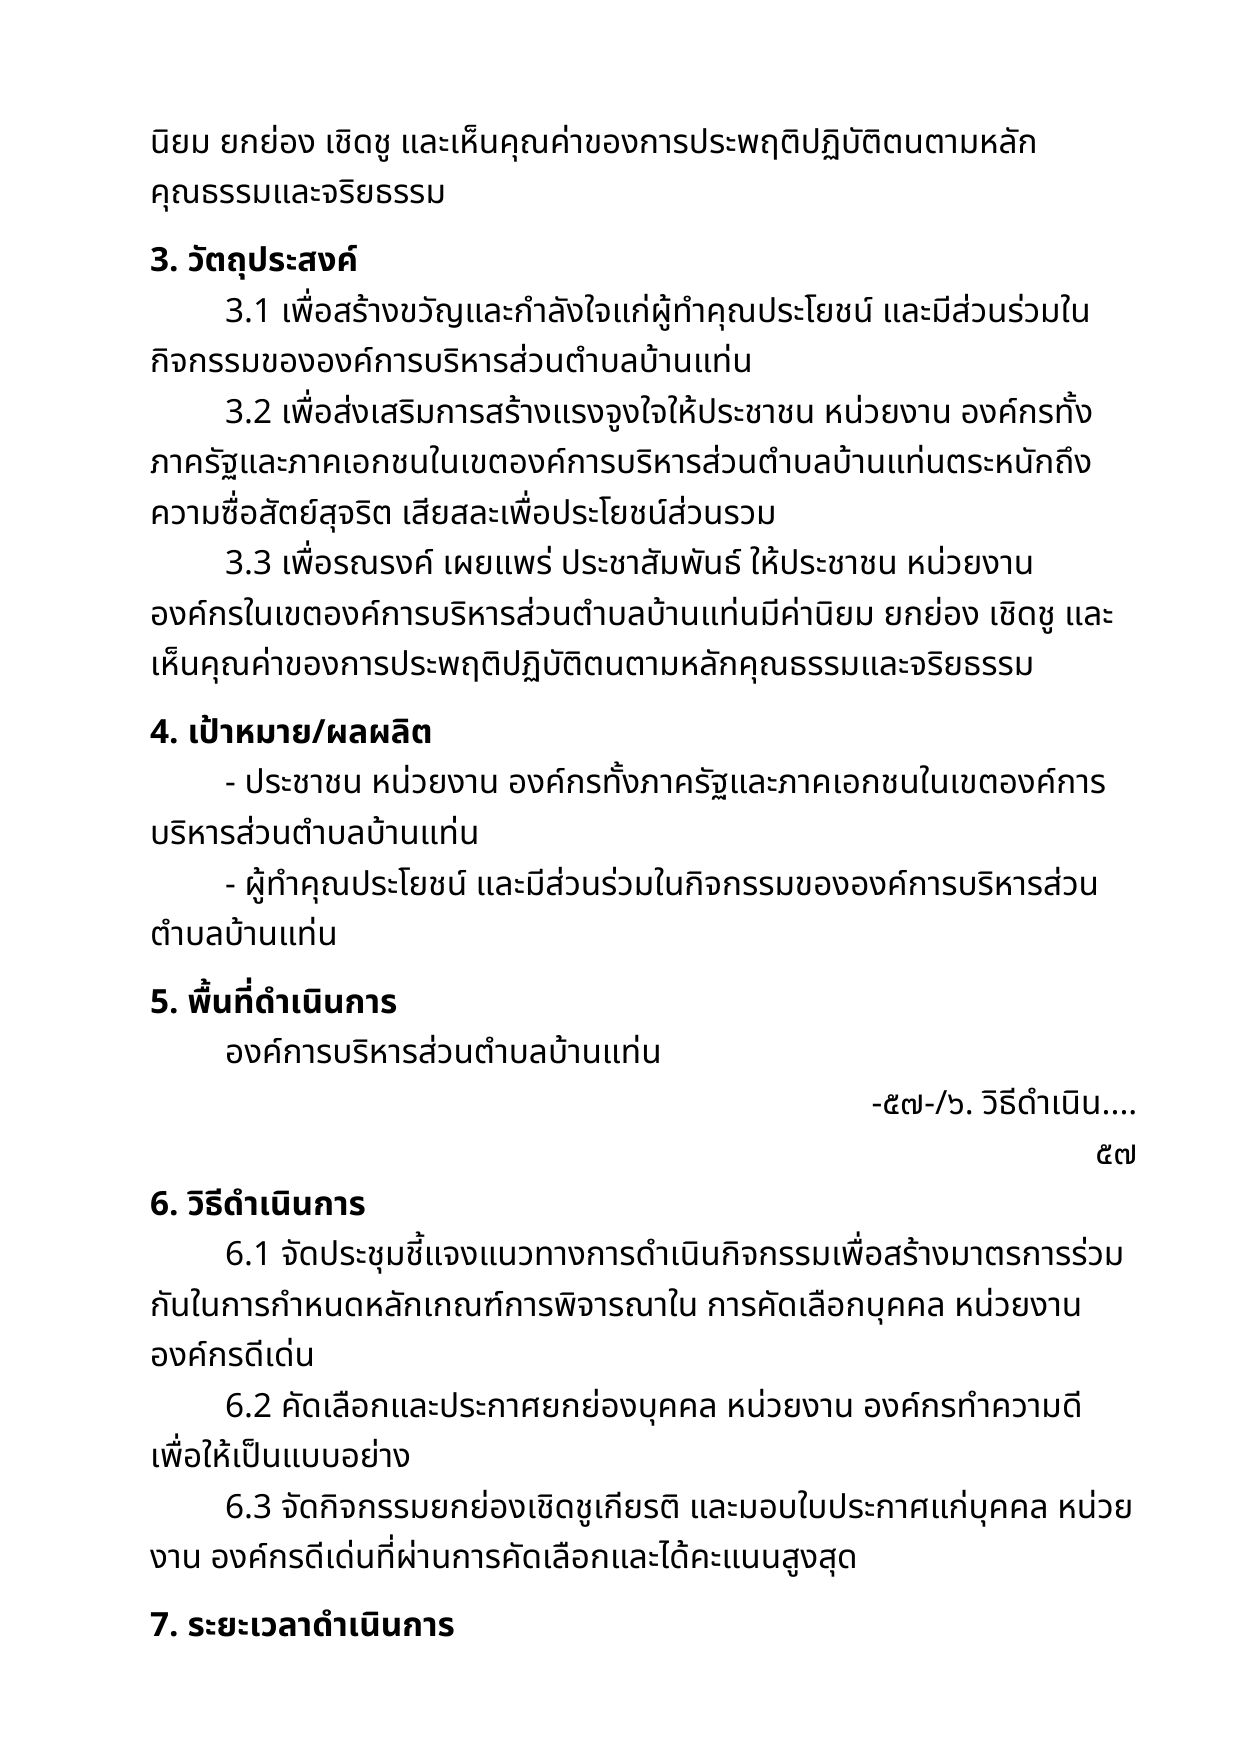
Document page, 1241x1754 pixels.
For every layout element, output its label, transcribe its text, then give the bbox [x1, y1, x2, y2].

list 6.2 คัดเลือกและประกาศยกย่องบุคคล หน่วยงาน องค์กรทําความดี เพื่อให้เป็นแบบอย่าง [150, 1382, 1137, 1483]
list - ผู้ทําคุณประโยชน์ และมีส่วนร่วมในกิจกรรมขององค์การบริหารส่วนตำบลบ้านแท่น [150, 859, 1137, 960]
list 3.1 เพื่อสร้างขวัญและกําลังใจแก่ผู้ทําคุณประโยชน์ และมีส่วนร่วมในกิจกรรมขององค์การบริหารส่วนตำบลบ้านแท่น [150, 287, 1137, 388]
list -๕๗-/๖. วิธีดำเนิน.... [150, 1078, 1137, 1129]
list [150, 118, 1137, 219]
list ๕๗ [150, 1129, 1137, 1179]
list 6. วิธีดําเนินการ [150, 1179, 1137, 1230]
list องค์การบริหารส่วนตำบลบ้านแท่น [150, 1028, 1137, 1078]
list 6.3 จัดกิจกรรมยกย่องเชิดชูเกียรติ และมอบใบประกาศแก่บุคคล หน่วยงาน องค์กรดีเด่นที่ผ่านการคัดเลือกและได้คะแนนสูงสุด [150, 1483, 1137, 1584]
list 3.3 เพื่อรณรงค์ เผยแพร่ ประชาสัมพันธ์ ให้ประชาชน หน่วยงาน องค์กรในเขตองค์การบริหารส่วนตำบลบ้านแท่นมีค่านิยม ยกย่อง เชิดชู และเห็นคุณค่าของการประพฤติปฏิบัติตนตามหลักคุณธรรมและจริยธรรม [150, 539, 1137, 691]
list 7. ระยะเวลาดําเนินการ [150, 1601, 1137, 1651]
list - ประชาชน หน่วยงาน องค์กรทั้งภาครัฐและภาคเอกชนในเขตองค์การบริหารส่วนตำบลบ้านแท่น [150, 758, 1137, 859]
list 4. เป้าหมาย/ผลผลิต [150, 708, 1137, 758]
list 3. วัตถุประสงค์ [150, 236, 1137, 287]
list 6.1 จัดประชุมชี้แจงแนวทางการดําเนินกิจกรรมเพื่อสร้างมาตรการร่วมกันในการกําหนดหลักเกณฑ์การพิจารณาใน การคัดเลือกบุคคล หน่วยงาน องค์กรดีเด่น [150, 1230, 1137, 1382]
list 3.2 เพื่อส่งเสริมการสร้างแรงจูงใจให้ประชาชน หน่วยงาน องค์กรทั้งภาครัฐและภาคเอกชนในเขตองค์การบริหารส่วนตำบลบ้านแท่นตระหนักถึงความซื่อสัตย์สุจริต เสียสละเพื่อประโยชน์ส่วนรวม [150, 388, 1137, 539]
list 5. พื้นที่ดําเนินการ [150, 977, 1137, 1028]
